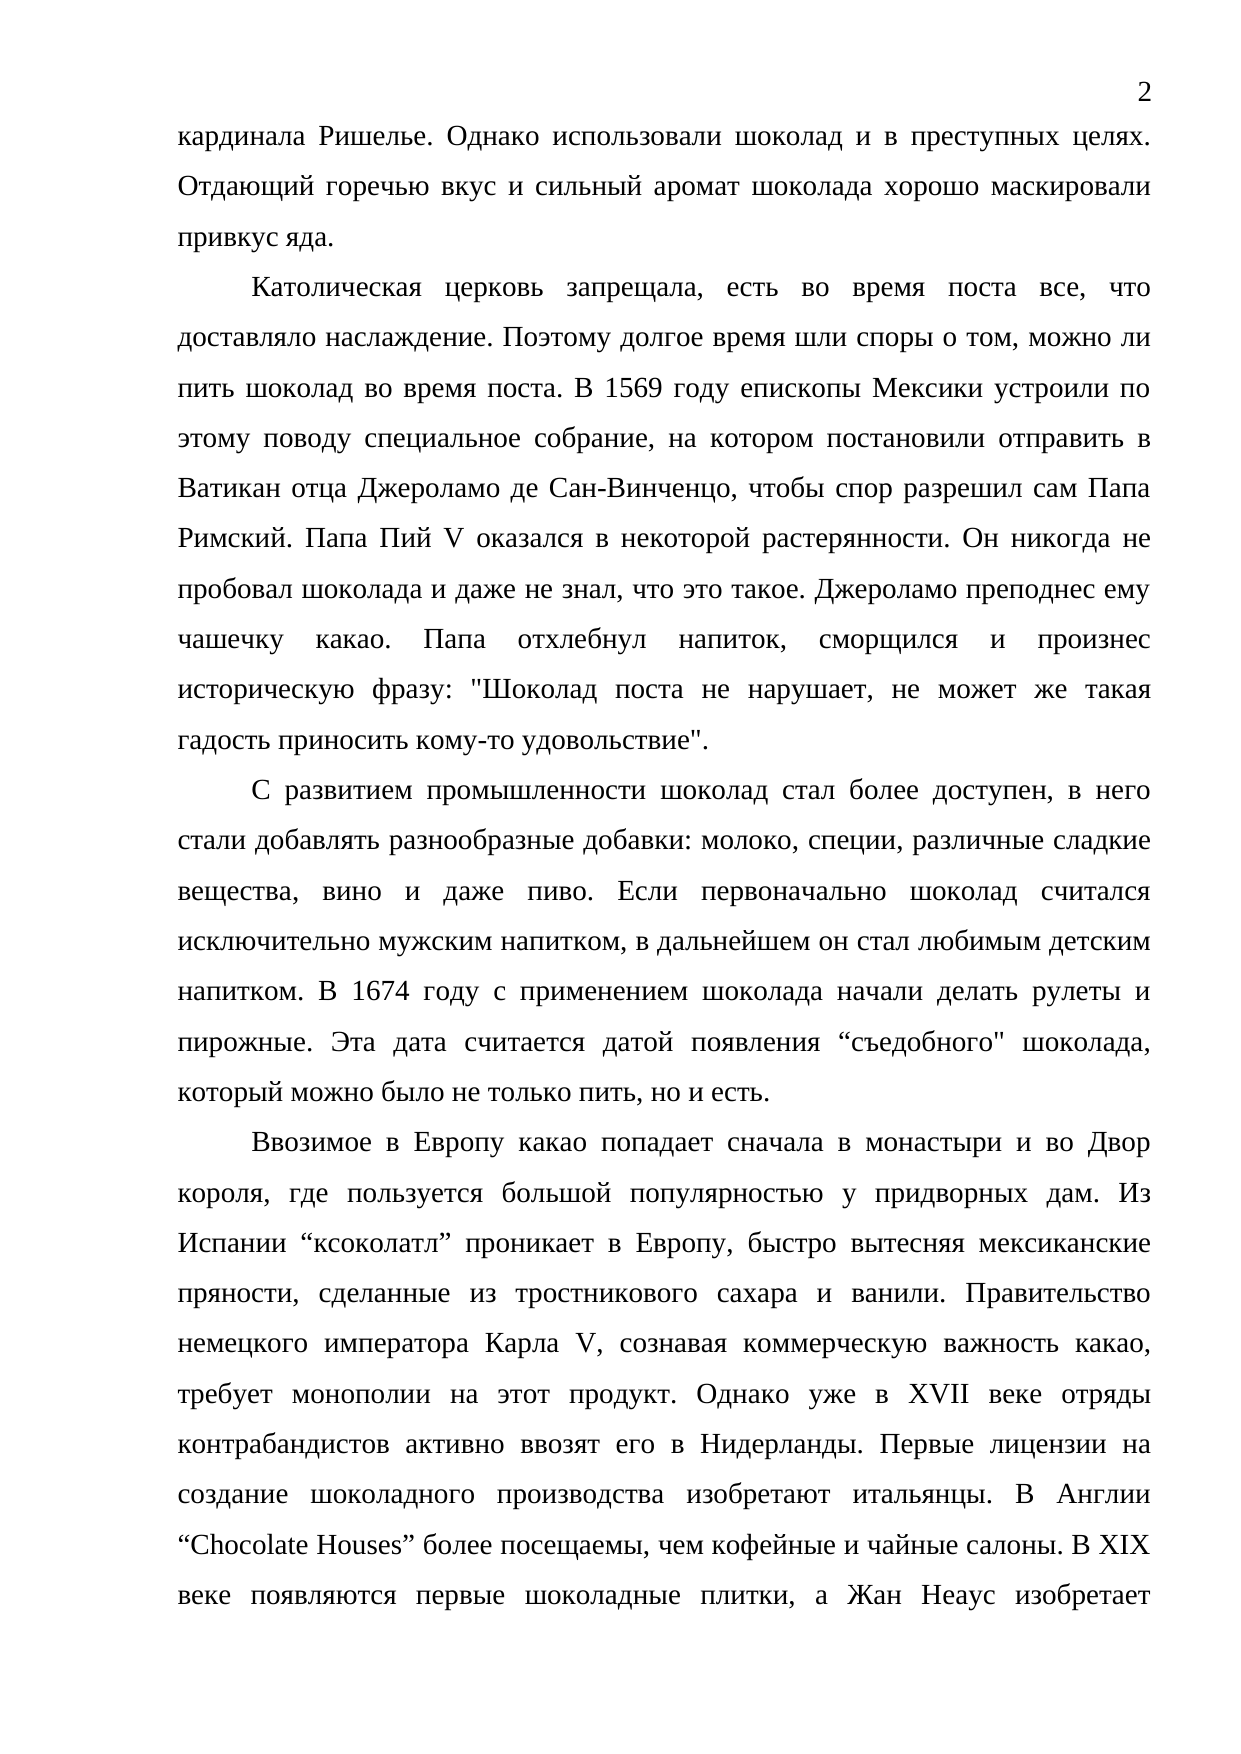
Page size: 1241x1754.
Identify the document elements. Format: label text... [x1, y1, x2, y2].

text Католическая церковь запрещала, есть во время поста все, что доставляло наслаждение. Поэтому долгое время шли споры о том, можно ли пить шоколад во время поста. В 1569 году епископы Мексики устроили по этому поводу специальное собрание, на котором постановили отправить в Ватикан отца Джероламо де Сан-Винченцо, чтобы спор разрешил сам Папа Римский. Папа Пий V оказался в некоторой растерянности. Он никогда не пробовал шоколада и даже не знал, что это такое. Джероламо преподнес ему чашечку какао. Папа отхлебнул напиток, сморщился и произнес историческую фразу: "Шоколад поста не нарушает, не может же такая гадость приносить кому-то удовольствие". [177, 269, 1152, 755]
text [177, 118, 1152, 252]
text С развитием промышленности шоколад стал более доступен, в него стали добавлять разнообразные добавки: молоко, специи, различные сладкие вещества, вино и даже пиво. Если первоначально шоколад считался исключительно мужским напитком, в дальнейшем он стал любимым детским напитком. В 1674 году с применением шоколада начали делать рулеты и пирожные. Эта дата считается датой появления “съедобного" шоколада, который можно было не только пить, но и есть. [177, 772, 1152, 1108]
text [177, 1124, 1152, 1611]
